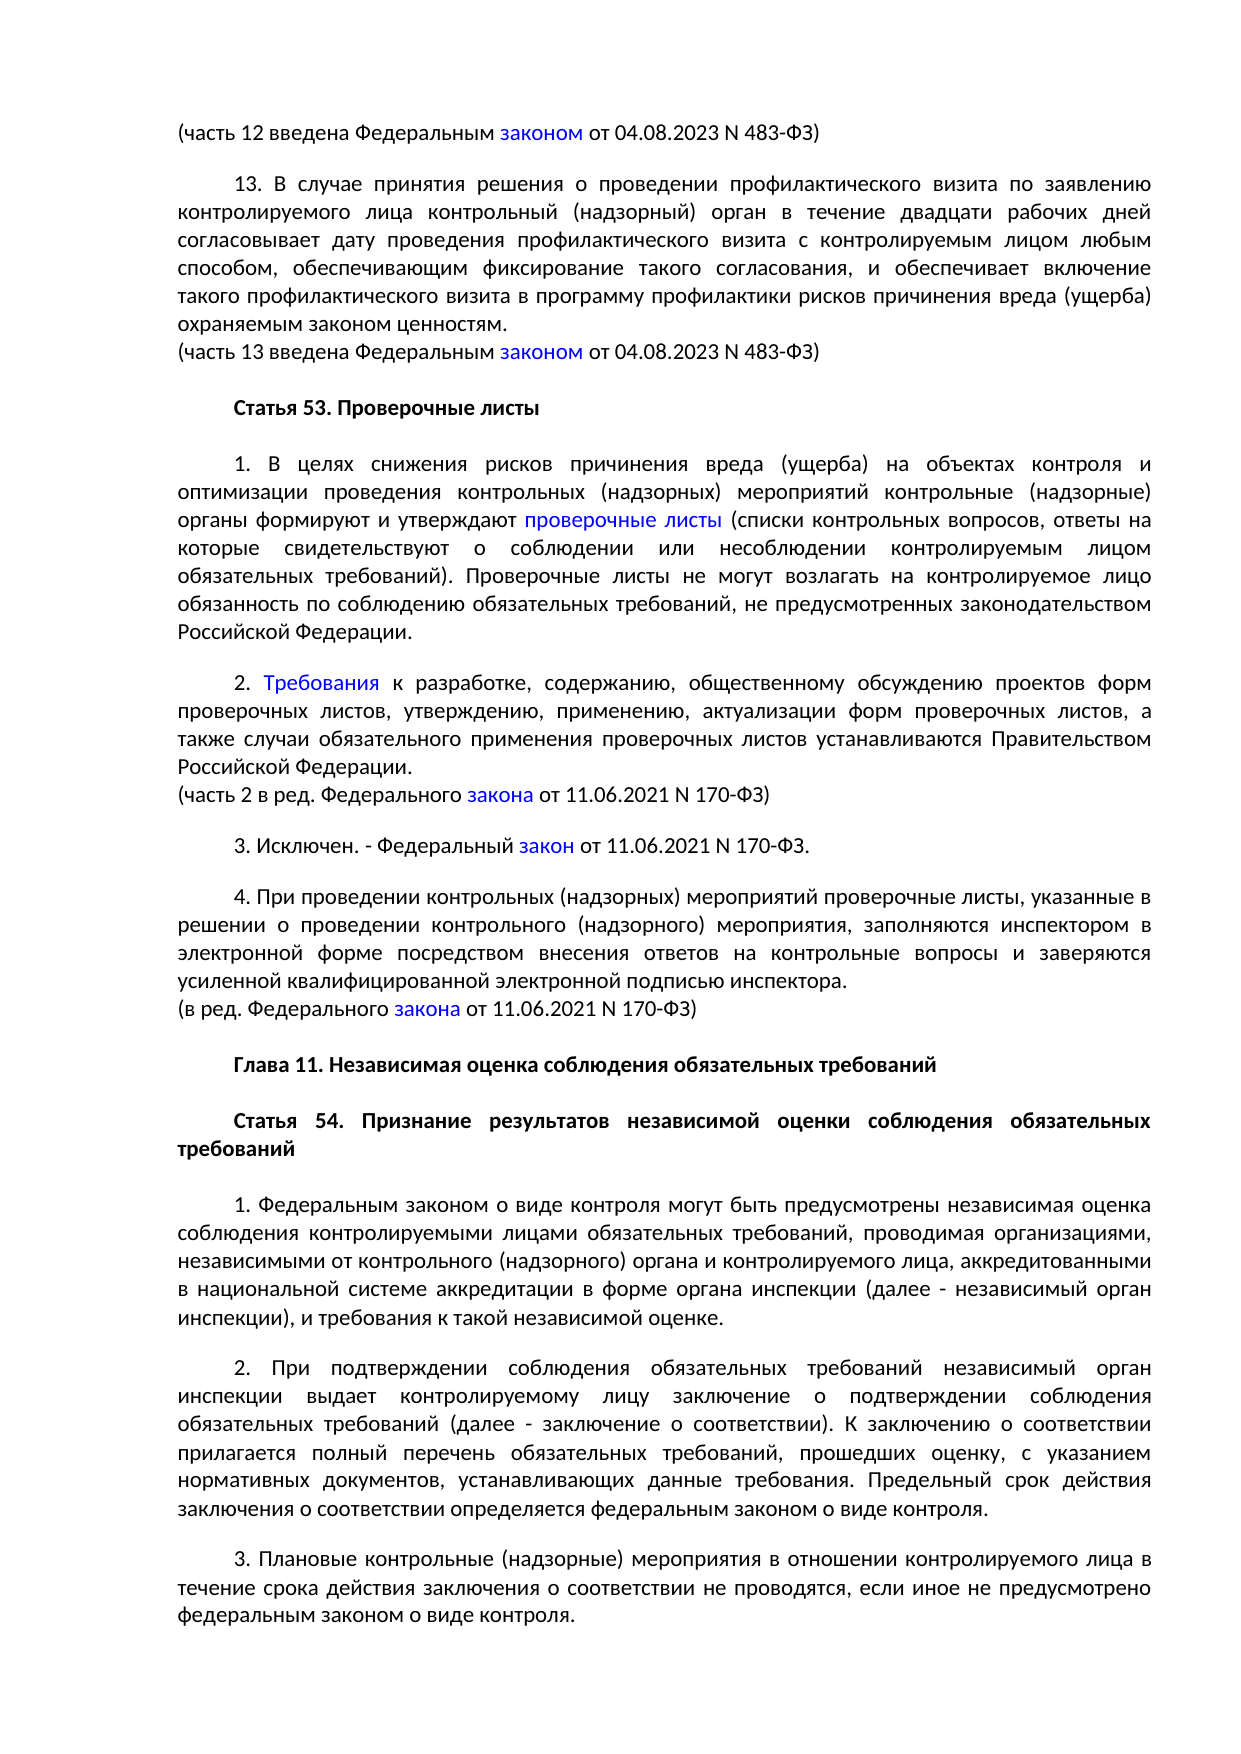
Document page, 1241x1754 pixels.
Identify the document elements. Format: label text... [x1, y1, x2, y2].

title Статья 53. Проверочные листы [177, 393, 1152, 421]
title Статья 54. Признание результатов независимой оценки соблюдения обязательных требований [177, 1106, 1152, 1162]
text 2. При подтверждении соблюдения обязательных требований независимый орган инспекции выдает контролируемому лицу заключение о подтверждении соблюдения обязательных требований (далее - заключение о соответствии). К заключению о соответствии прилагается полный перечень обязательных требований, прошедших оценку, с указанием нормативных документов, устанавливающих данные требования. Предельный срок действия заключения о соответствии определяется федеральным законом о виде контроля. [177, 1353, 1152, 1522]
text 2. Требования к разработке, содержанию, общественному обсуждению проектов форм проверочных листов, утверждению, применению, актуализации форм проверочных листов, а также случаи обязательного применения проверочных листов устанавливаются Правительством Российской Федерации. [177, 668, 1152, 780]
text 13. В случае принятия решения о проведении профилактического визита по заявлению контролируемого лица контрольный (надзорный) орган в течение двадцати рабочих дней согласовывает дату проведения профилактического визита с контролируемым лицом любым способом, обеспечивающим фиксирование такого согласования, и обеспечивает включение такого профилактического визита в программу профилактики рисков причинения вреда (ущерба) охраняемым законом ценностям. [177, 169, 1152, 337]
text 4. При проведении контрольных (надзорных) мероприятий проверочные листы, указанные в решении о проведении контрольного (надзорного) мероприятия, заполняются инспектором в электронной форме посредством внесения ответов на контрольные вопросы и заверяются усиленной квалифицированной электронной подписью инспектора. [177, 882, 1152, 994]
text (часть 13 введена Федеральным законом от 04.08.2023 N 483-ФЗ) [177, 337, 1152, 365]
text (часть 2 в ред. Федерального закона от 11.06.2021 N 170-ФЗ) [177, 780, 1152, 808]
text (в ред. Федерального закона от 11.06.2021 N 170-ФЗ) [177, 994, 1152, 1022]
title Глава 11. Независимая оценка соблюдения обязательных требований [177, 1050, 1152, 1078]
text 1. В целях снижения рисков причинения вреда (ущерба) на объектах контроля и оптимизации проведения контрольных (надзорных) мероприятий контрольные (надзорные) органы формируют и утверждают проверочные листы (списки контрольных вопросов, ответы на которые свидетельствуют о соблюдении или несоблюдении контролируемым лицом обязательных требований). Проверочные листы не могут возлагать на контролируемое лицо обязанность по соблюдению обязательных требований, не предусмотренных законодательством Российской Федерации. [177, 449, 1152, 645]
text 1. Федеральным законом о виде контроля могут быть предусмотрены независимая оценка соблюдения контролируемыми лицами обязательных требований, проводимая организациями, независимыми от контрольного (надзорного) органа и контролируемого лица, аккредитованными в национальной системе аккредитации в форме органа инспекции (далее - независимый орган инспекции), и требования к такой независимой оценке. [177, 1191, 1152, 1331]
text 3. Плановые контрольные (надзорные) мероприятия в отношении контролируемого лица в течение срока действия заключения о соответствии не проводятся, если иное не предусмотрено федеральным законом о виде контроля. [177, 1544, 1152, 1629]
text 3. Исключен. - Федеральный закон от 11.06.2021 N 170-ФЗ. [177, 831, 1152, 859]
text (часть 12 введена Федеральным законом от 04.08.2023 N 483-ФЗ) [177, 118, 1152, 146]
